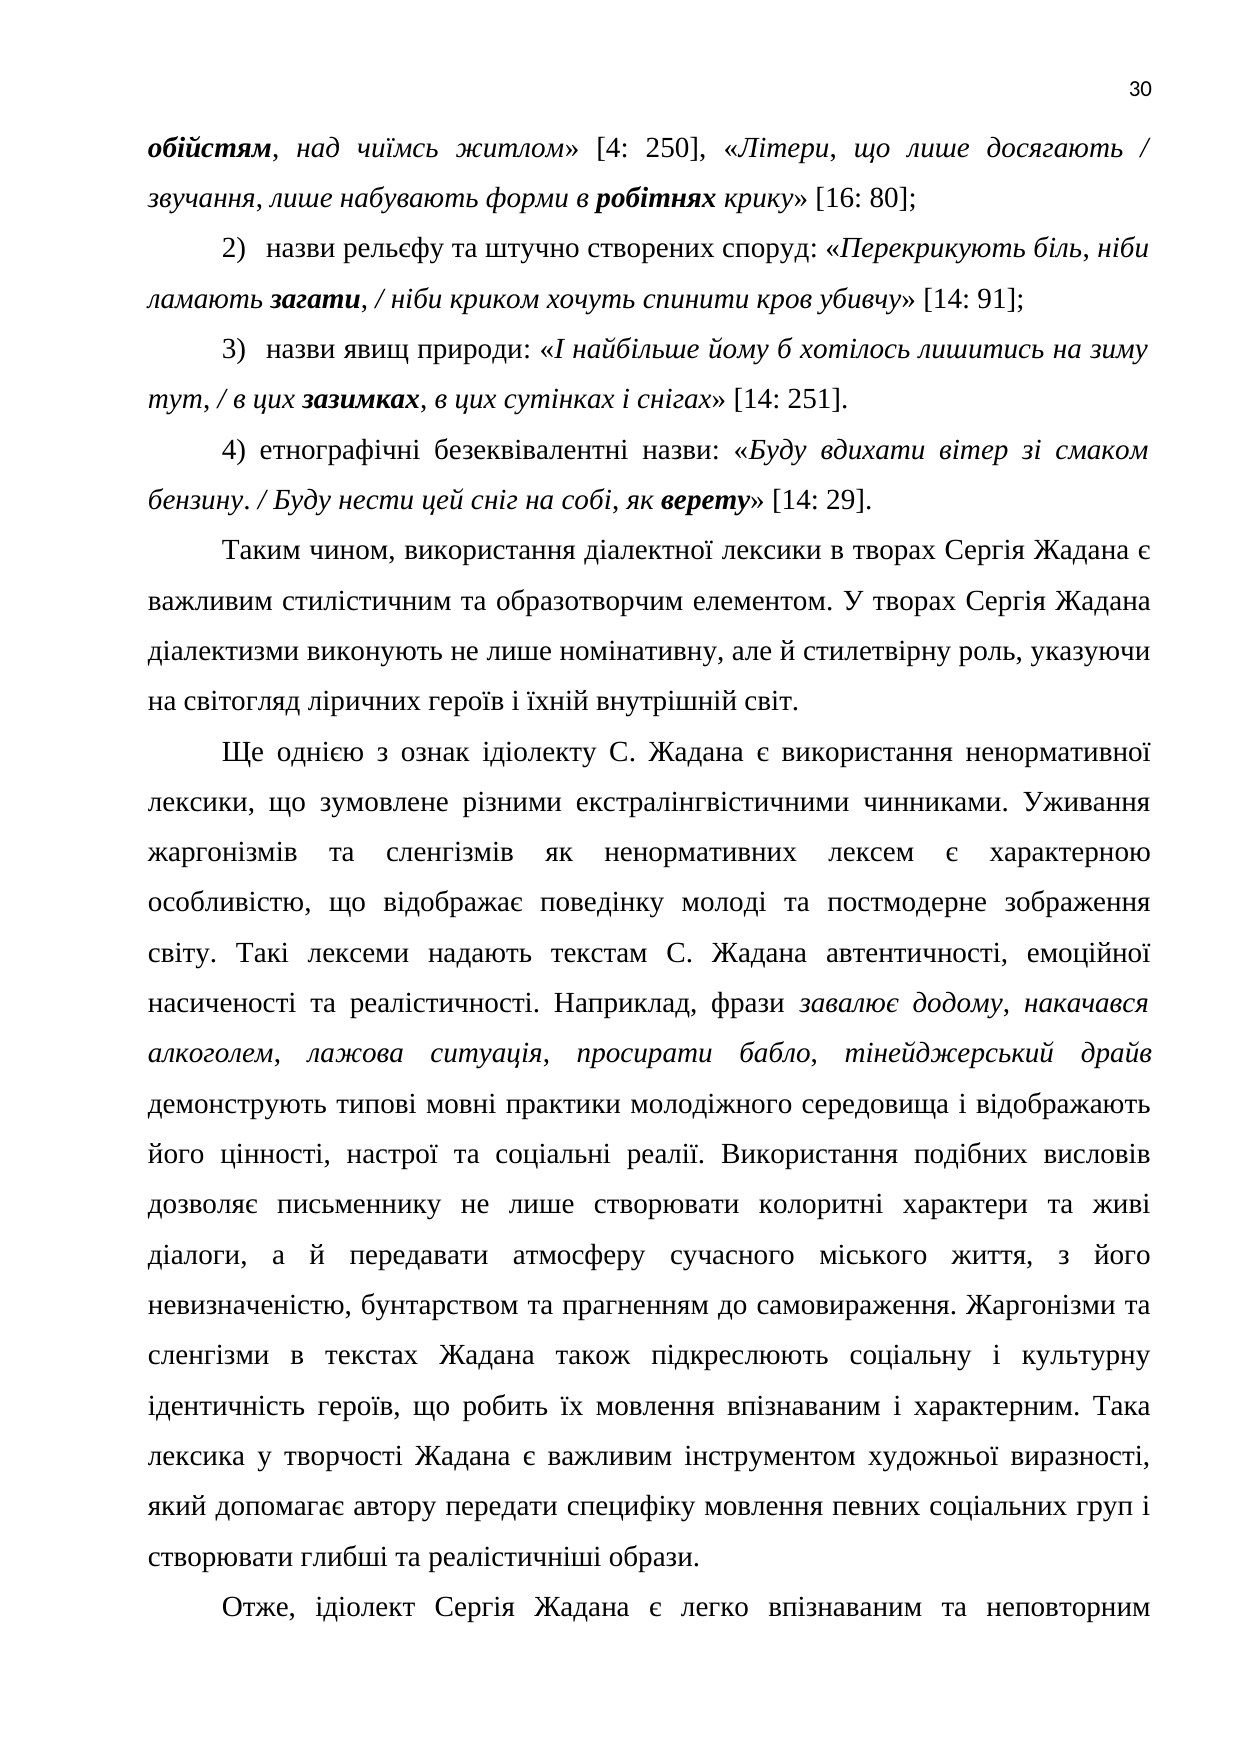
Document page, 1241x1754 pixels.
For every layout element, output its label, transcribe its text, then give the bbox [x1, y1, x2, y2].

text Таким чином, використання діалектної лексики в творах Сергія Жадана є важливим стилістичним та образотворчим елементом. У творах Сергія Жадана діалектизми виконують не лише номінативну, але й стилетвірну роль, указуючи на світогляд ліричних героїв і їхній внутрішній світ. [148, 532, 1152, 717]
list назви рельєфу та штучно створених споруд: «Перекрикують біль, ніби ламають загати, / ніби криком хочуть спинити кров убивчу» [14: 91]; [148, 231, 1152, 314]
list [148, 130, 1152, 214]
text 4) етнографічні безеквівалентні назви: «Буду вдихати вітер зі смаком бензину. / Буду нести цей сніг на собі, як верету» [14: 29]. [148, 432, 1152, 516]
list назви явищ природи: «І найбільше йому б хотілось лишитись на зиму тут, / в цих зазимках, в цих сутінках і снігах» [14: 251]. [148, 331, 1152, 415]
text Ще однією з ознак ідіолекту С. Жадана є використання ненормативної лексики, що зумовлене різними екстралінгвістичними чинниками. Уживання жаргонізмів та сленгізмів як ненормативних лексем є характерною особливістю, що відображає поведінку молоді та постмодерне зображення світу. Такі лексеми надають текстам С. Жадана автентичності, емоційної насиченості та реалістичності. Наприклад, фрази завалює додому, накачався алкоголем, лажова ситуація, просирати бабло, тінейджерський драйв демонструють типові мовні практики молодіжного середовища і відображають його цінності, настрої та соціальні реалії. Використання подібних висловів дозволяє письменнику не лише створювати колоритні характери та живі діалоги, а й передавати атмосферу сучасного міського життя, з його невизначеністю, бунтарством та прагненням до самовираження. Жаргонізми та сленгізми в текстах Жадана також підкреслюють соціальну і культурну ідентичність героїв, що робить їх мовлення впізнаваним і характерним. Така лексика у творчості Жадана є важливим інструментом художньої виразності, який допомагає автору передати специфіку мовлення певних соціальних груп і створювати глибші та реалістичніші образи. [148, 734, 1152, 1572]
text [148, 1589, 1152, 1622]
